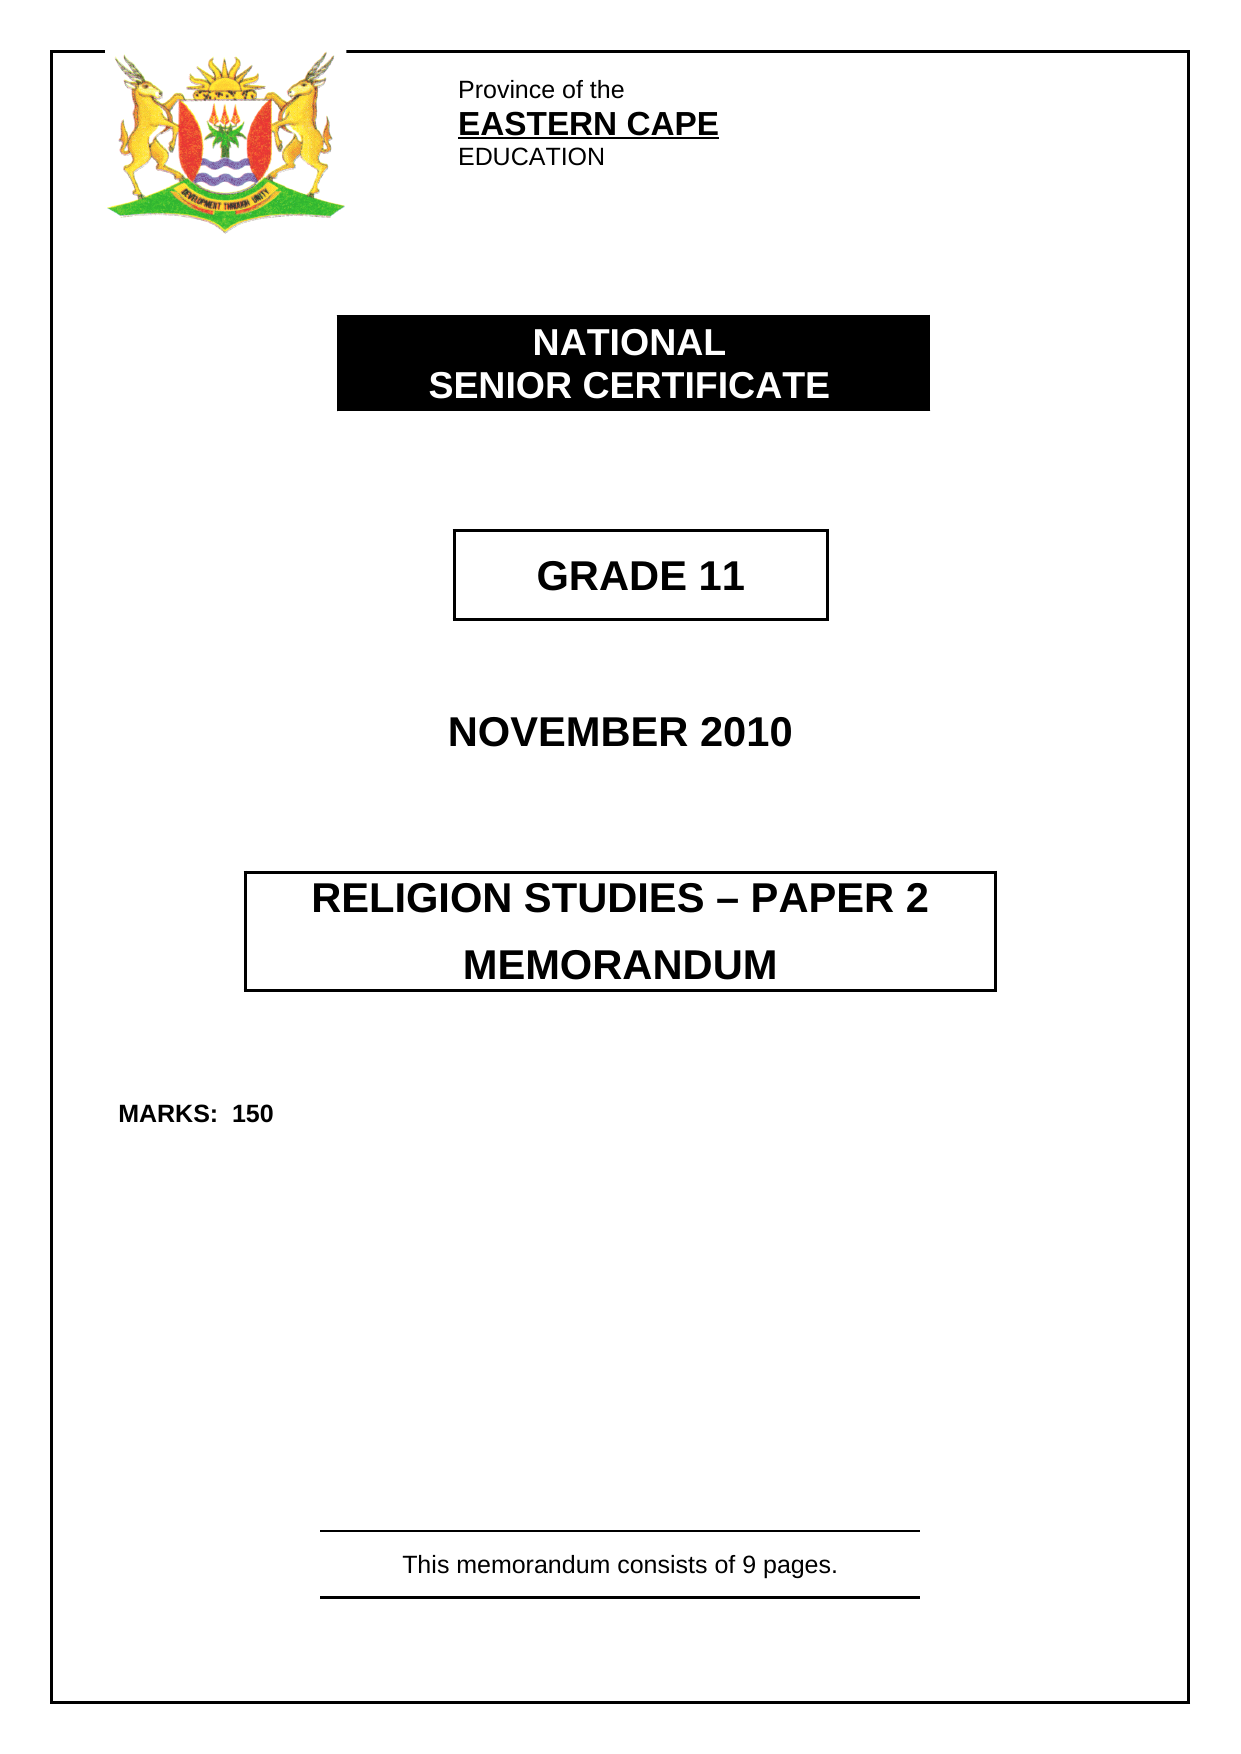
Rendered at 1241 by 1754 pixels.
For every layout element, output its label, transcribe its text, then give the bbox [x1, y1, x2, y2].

table_header GRADE 11 [456, 532, 826, 618]
table_header This memorandum consists of 9 pages. [320, 1532, 920, 1596]
subtitle MARKS: 150 [118, 1099, 1122, 1128]
text NATIONAL [340, 318, 927, 358]
text NOVEMBER 2010 [118, 708, 1122, 756]
table_header RELIGION STUDIES – PAPER 2 MEMORANDUM [247, 874, 994, 989]
text EASTERN CAPE [347, 104, 1122, 142]
text EDUCATION [347, 142, 1122, 171]
text Province of the [347, 75, 1122, 104]
text SENIOR CERTIFICATE [340, 358, 927, 408]
